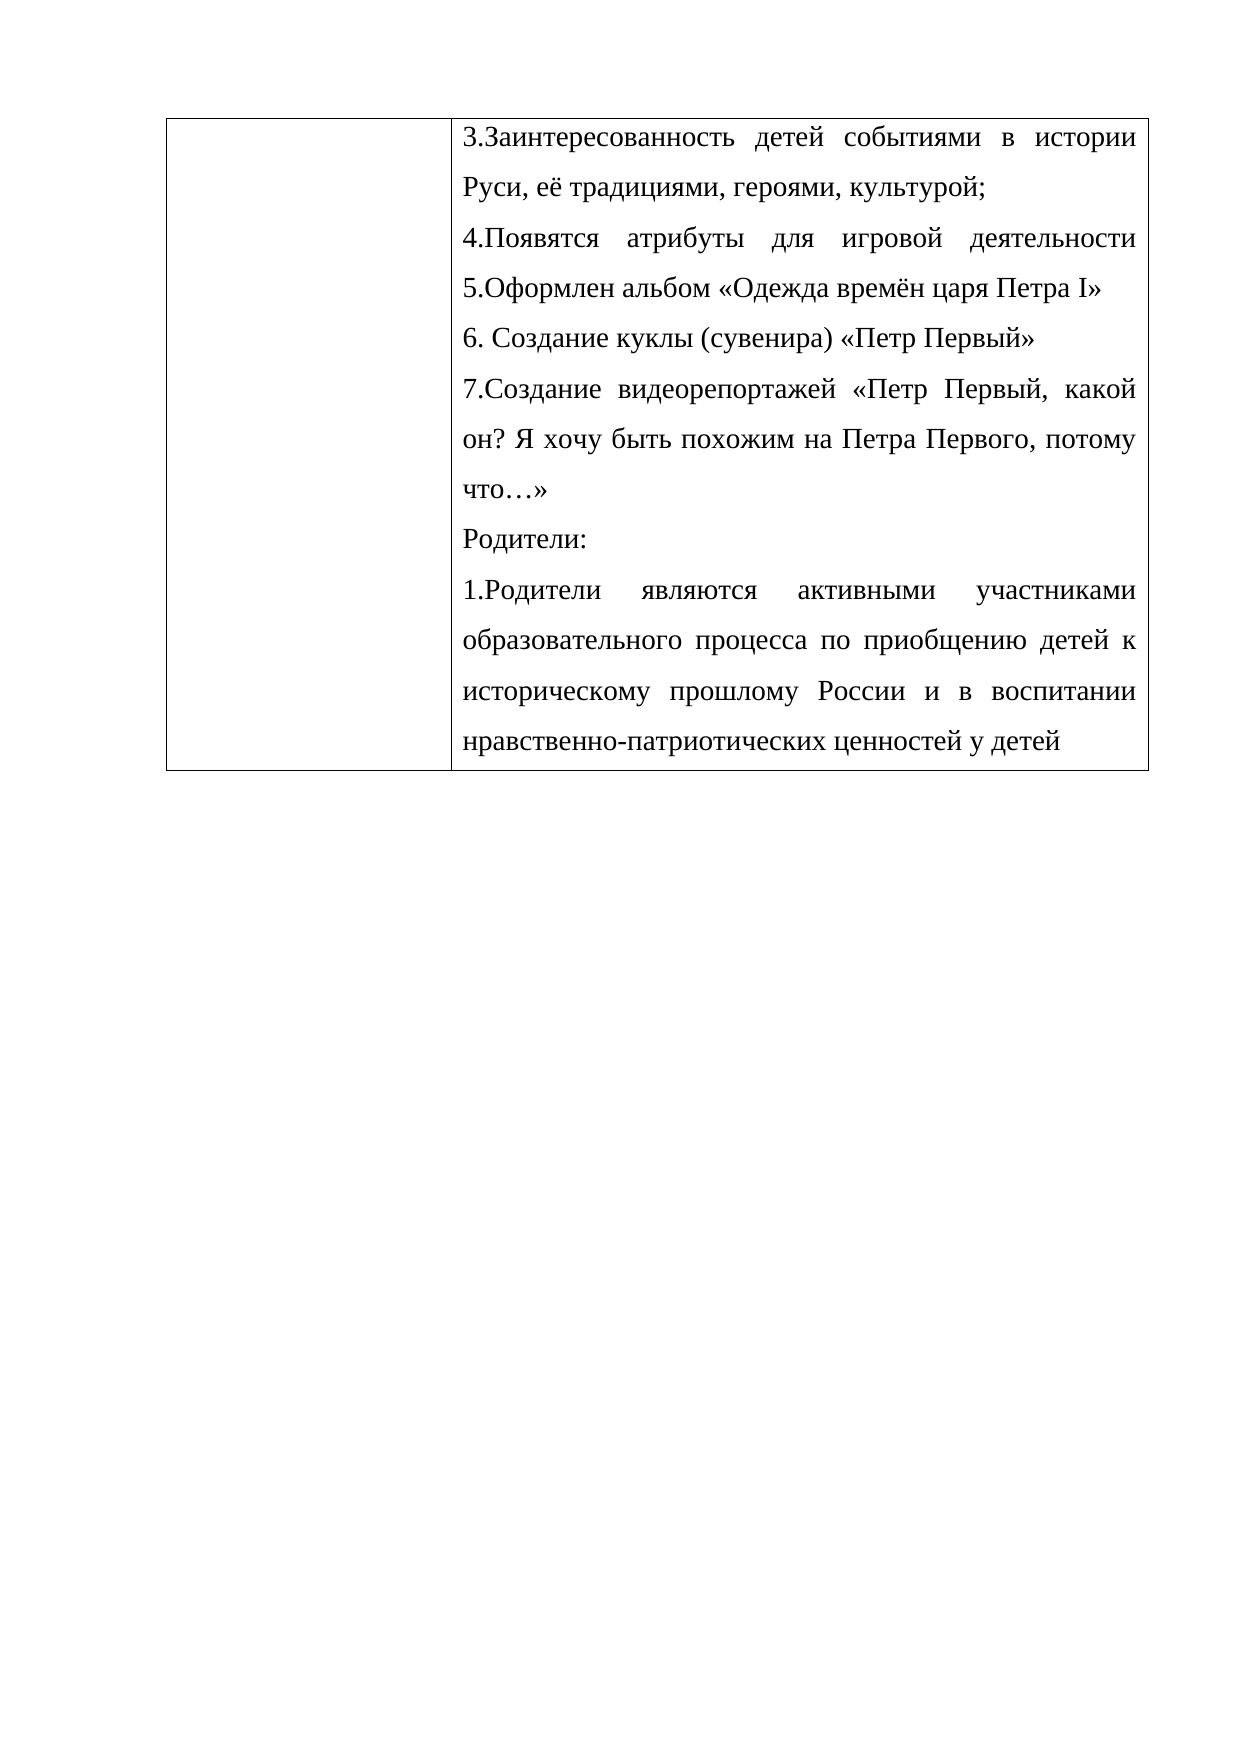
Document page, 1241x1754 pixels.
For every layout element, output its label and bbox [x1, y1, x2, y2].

table_cell [167, 119, 451, 769]
table_cell [452, 119, 1148, 769]
